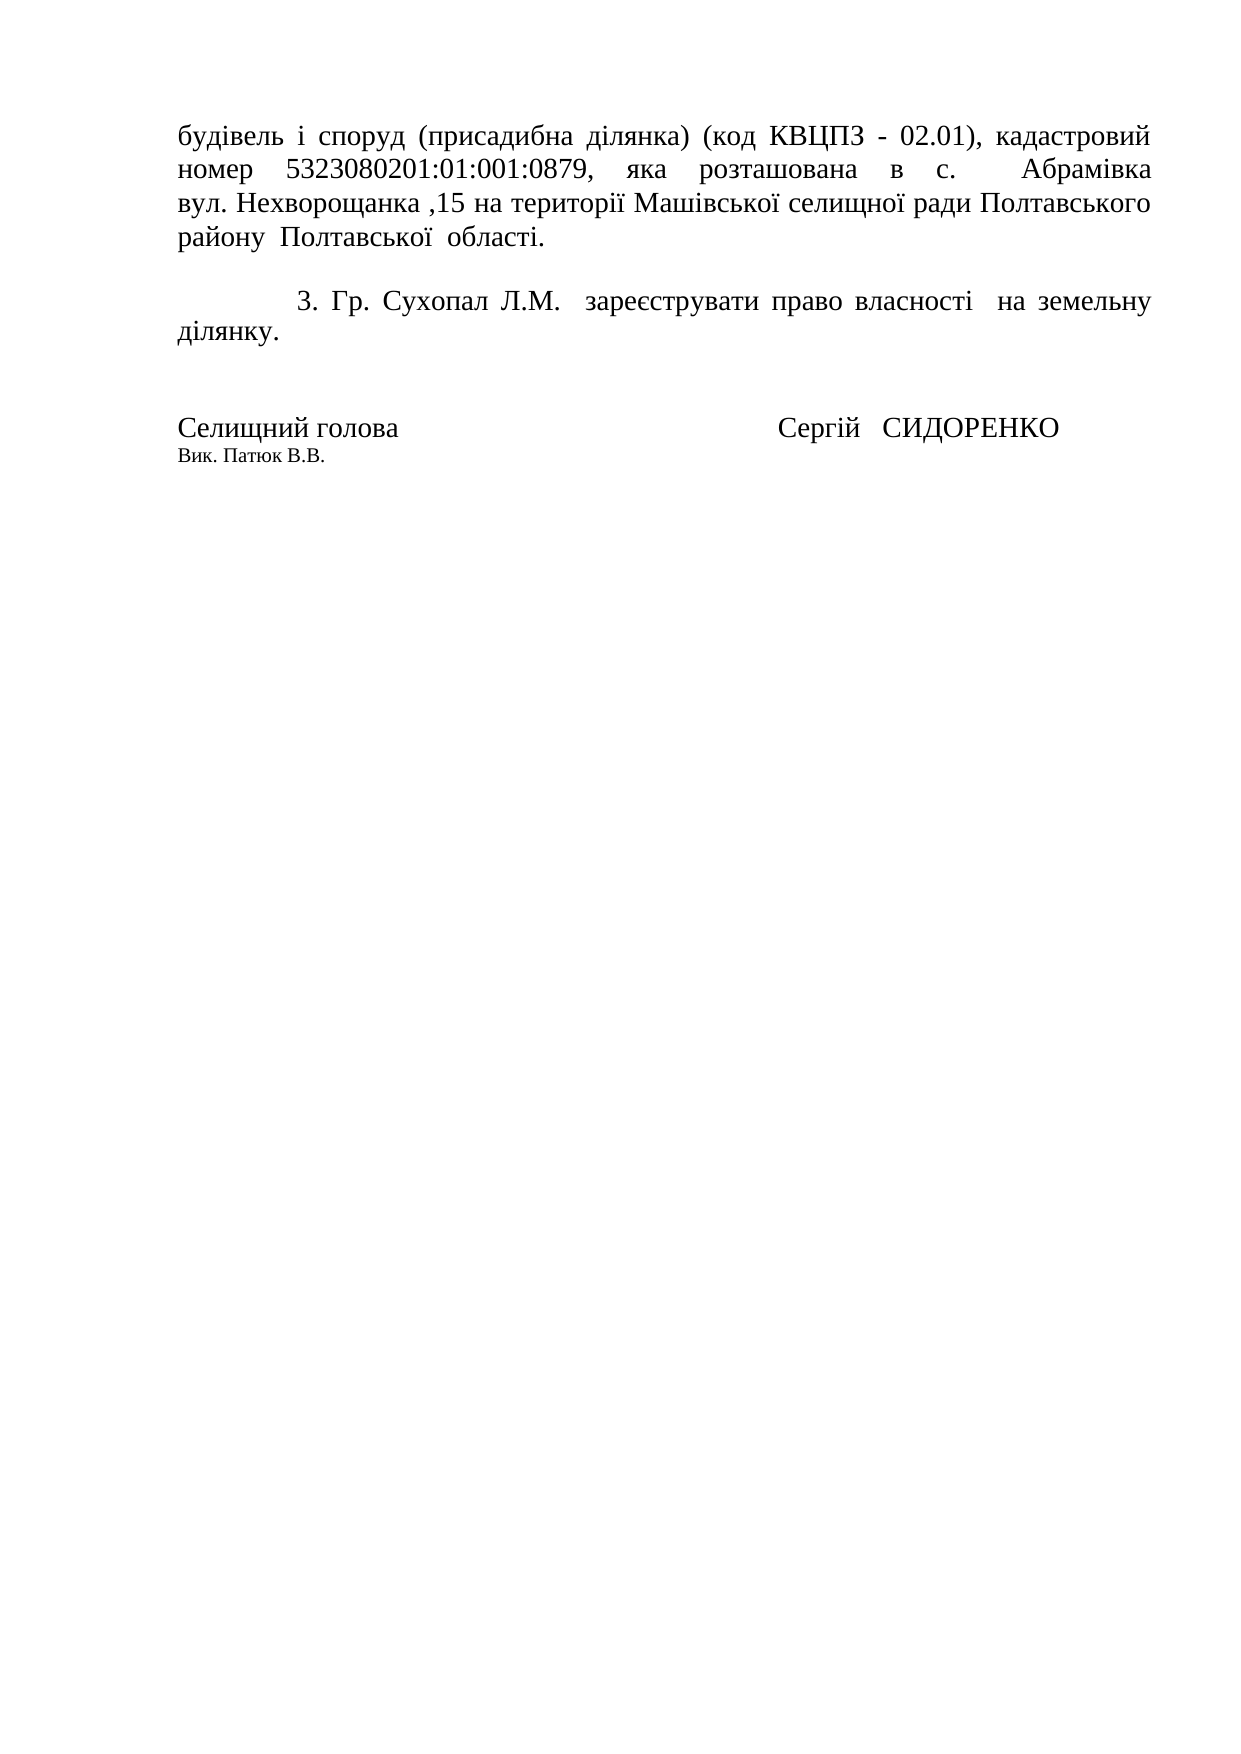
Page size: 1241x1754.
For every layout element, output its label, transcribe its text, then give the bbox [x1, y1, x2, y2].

text 3. Гр. Сухопал Л.М. зареєструвати право власності на земельну ділянку. [177, 286, 1152, 346]
text Вик. Патюк В.В. [177, 443, 1152, 467]
text Селищний голова Сергій СИДОРЕНКО [177, 410, 1152, 443]
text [177, 118, 1152, 252]
